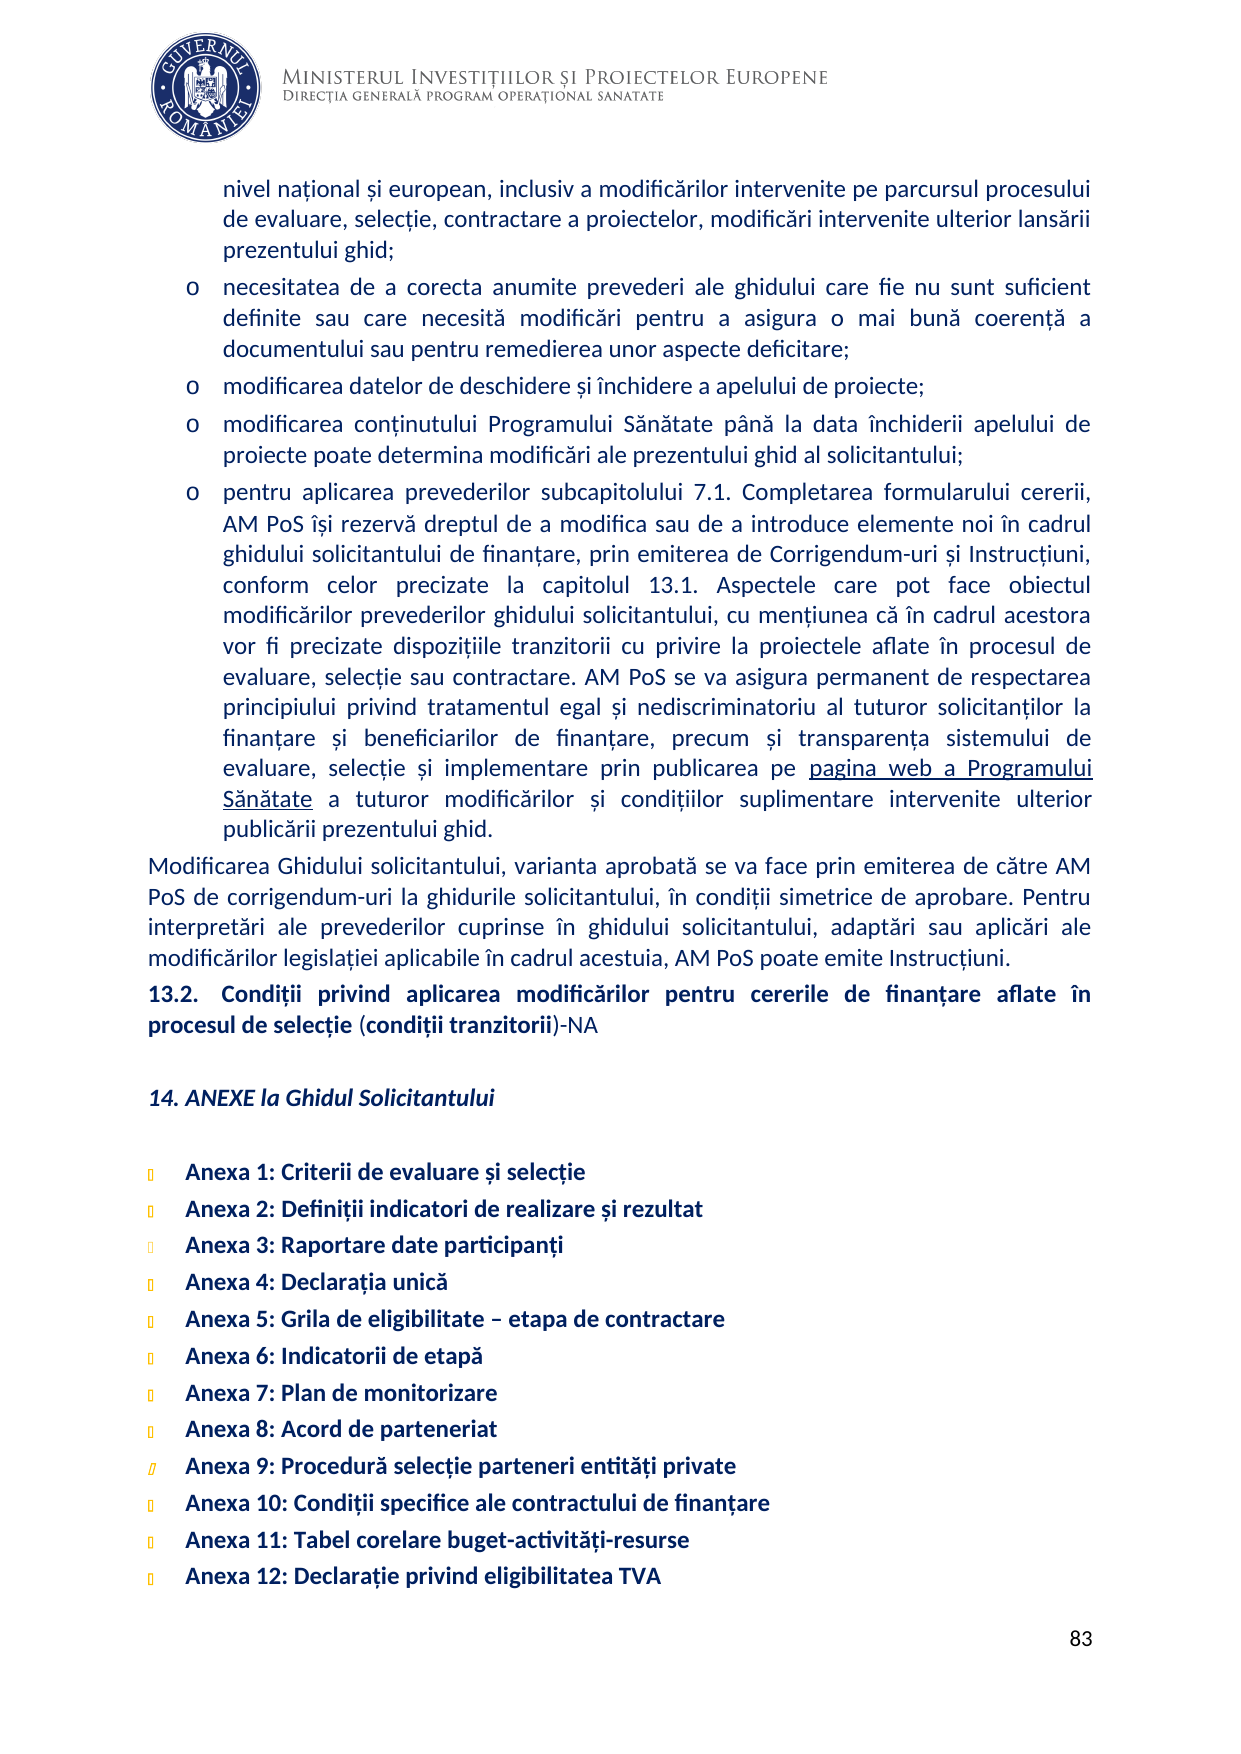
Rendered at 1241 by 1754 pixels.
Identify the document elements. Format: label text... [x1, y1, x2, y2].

list Anexa 1: Criterii de evaluare și selecție [148, 1156, 1092, 1187]
list Anexa 8: Acord de parteneriat [148, 1413, 1092, 1444]
list modificarea datelor de deschidere și închidere a apelului de proiecte; [185, 370, 1092, 402]
list Anexa 12: Declarație privind eligibilitatea TVA [148, 1561, 1092, 1591]
list Anexa 3: Raportare date participanți [148, 1229, 1092, 1260]
list Anexa 11: Tabel corelare buget-activități-resurse [148, 1524, 1092, 1554]
list Anexa 10: Condiții specifice ale contractului de finanțare [148, 1487, 1092, 1517]
picture [147, 29, 852, 145]
list ANEXE la Ghidul Solicitantului [148, 1082, 1092, 1113]
text Modificarea Ghidului solicitantului, varianta aprobată se va face prin emiterea de către AM PoS de corrigendum-uri la ghidurile solicitantului, în condiții simetrice de aprobare. Pentru interpretări ale prevederilor cuprinse în ghidului solicitantului, adaptări sau aplicări ale modificărilor legislației aplicabile în cadrul acestuia, AM PoS poate emite Instrucțiuni. [148, 850, 1092, 972]
list Anexa 9: Procedură selecție parteneri entități private [148, 1450, 1092, 1481]
list Anexa 6: Indicatorii de etapă [148, 1340, 1092, 1370]
list Anexa 2: Definiții indicatori de realizare și rezultat [148, 1193, 1092, 1223]
list Anexa 5: Grila de eligibilitate – etapa de contractare [148, 1303, 1092, 1334]
list Anexa 7: Plan de monitorizare [148, 1377, 1092, 1407]
list Anexa 4: Declarația unică [148, 1266, 1092, 1297]
list pentru aplicarea prevederilor subcapitolului 7.1. Completarea formularului cererii, AM PoS își rezervă dreptul de a modifica sau de a introduce elemente noi în cadrul ghidului solicitantului de finanțare, prin emiterea de Corrigendum-uri și Instrucțiuni, conform celor precizate la capitolul 13.1. Aspectele care pot face obiectul modificărilor prevederilor ghidului solicitantului, cu mențiunea că în cadrul acestora vor fi precizate dispozițiile tranzitorii cu privire la proiectele aflate în procesul de evaluare, selecție sau contractare. AM PoS se va asigura permanent de respectarea principiului privind tratamentul egal și nediscriminatoriu al tuturor solicitanților la finanțare și beneficiarilor de finanțare, precum şi transparența sistemului de evaluare, selecție și implementare prin publicarea pe pagina web a Programului Sănătate a tuturor modificărilor şi condițiilor suplimentare intervenite ulterior publicării prezentului ghid. [185, 476, 1092, 844]
list Condiții privind aplicarea modificărilor pentru cererile de finanțare aflate în procesul de selecție (condiții tranzitorii)-NA [148, 978, 1092, 1039]
list modificarea conținutului Programului Sănătate până la data închiderii apelului de proiecte poate determina modificări ale prezentului ghid al solicitantului; [185, 408, 1092, 470]
list necesitatea de a corecta anumite prevederi ale ghidului care fie nu sunt suficient definite sau care necesită modificări pentru a asigura o mai bună coerență a documentului sau pentru remedierea unor aspecte deficitare; [185, 271, 1092, 363]
